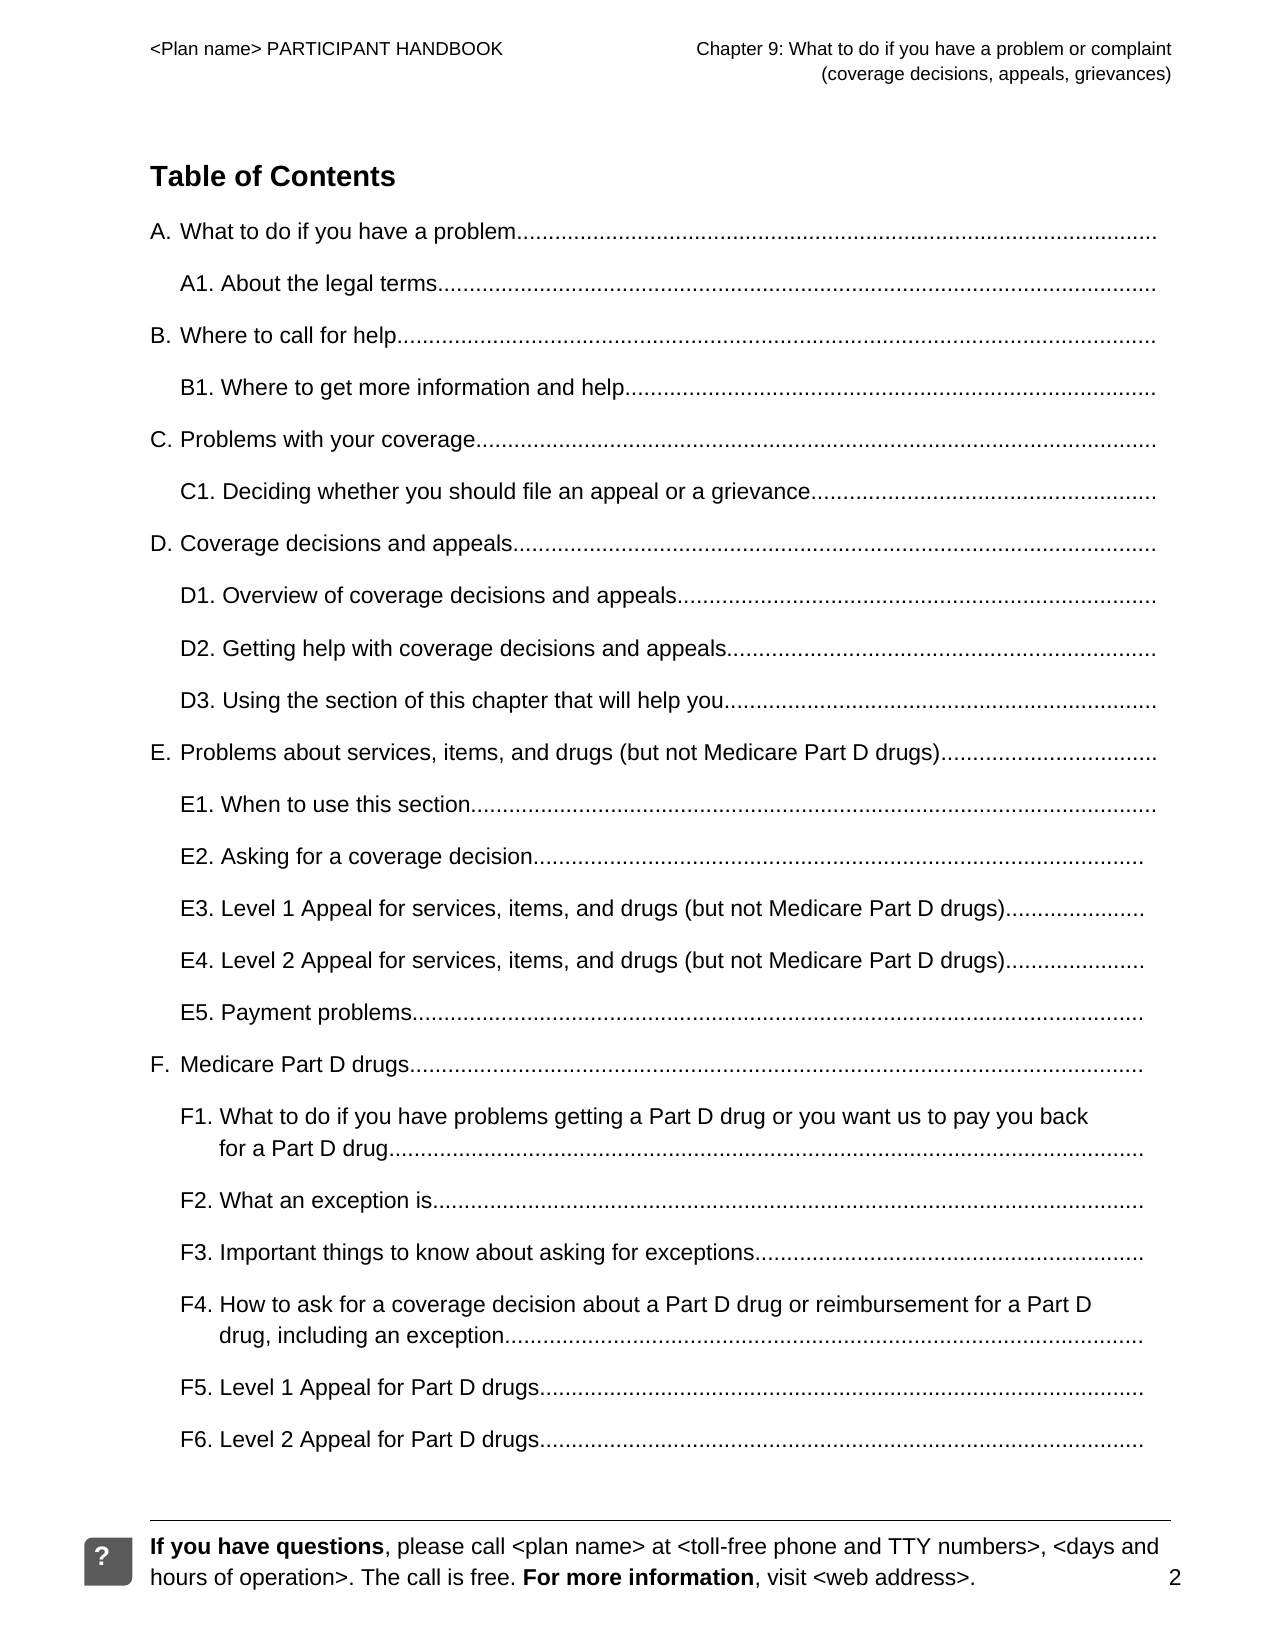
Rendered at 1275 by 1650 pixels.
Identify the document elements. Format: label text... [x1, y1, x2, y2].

text A1. About the legal terms 4 [180, 266, 1096, 298]
text C1. Deciding whether you should file an appeal or a grievance 5 [180, 475, 1096, 506]
text D2. Getting help with coverage decisions and appeals 6 [180, 631, 1096, 662]
text Table of Contents [150, 156, 1171, 193]
text F2. What an exception is 21 [180, 1183, 1096, 1214]
text E5. Payment problems 17 [180, 996, 1096, 1027]
text E2. Asking for a coverage decision 10 [180, 839, 1096, 871]
text B1. Where to get more information and help 4 [180, 371, 1096, 402]
text D3. Using the section of this chapter that will help you 7 [180, 683, 1096, 714]
text A. What to do if you have a problem 4 [150, 214, 1096, 246]
text F. Medicare Part D drugs 19 [150, 1048, 1096, 1079]
text D1. Overview of coverage decisions and appeals 5 [180, 579, 1096, 610]
text F5. Level 1 Appeal for Part D drugs 26 [180, 1371, 1096, 1402]
text F1. What to do if you have problems getting a Part D drug or you want us to pay you back for a Part D drug 19 [180, 1100, 1096, 1162]
text B. Where to call for help 4 [150, 318, 1096, 350]
text F3. Important things to know about asking for exceptions 22 [180, 1235, 1096, 1266]
text C. Problems with your coverage 5 [150, 423, 1096, 454]
text F6. Level 2 Appeal for Part D drugs 28 [180, 1423, 1096, 1454]
text F4. How to ask for a coverage decision about a Part D drug or reimbursement for a Part D drug, including an exception 23 [180, 1287, 1096, 1350]
text E4. Level 2 Appeal for services, items, and drugs (but not Medicare Part D drugs) 16 [180, 943, 1096, 975]
text E3. Level 1 Appeal for services, items, and drugs (but not Medicare Part D drugs) 12 [180, 891, 1096, 923]
text D. Coverage decisions and appeals 5 [150, 527, 1096, 558]
text E. Problems about services, items, and drugs (but not Medicare Part D drugs) 9 [150, 735, 1096, 766]
text E1. When to use this section 9 [180, 787, 1096, 818]
